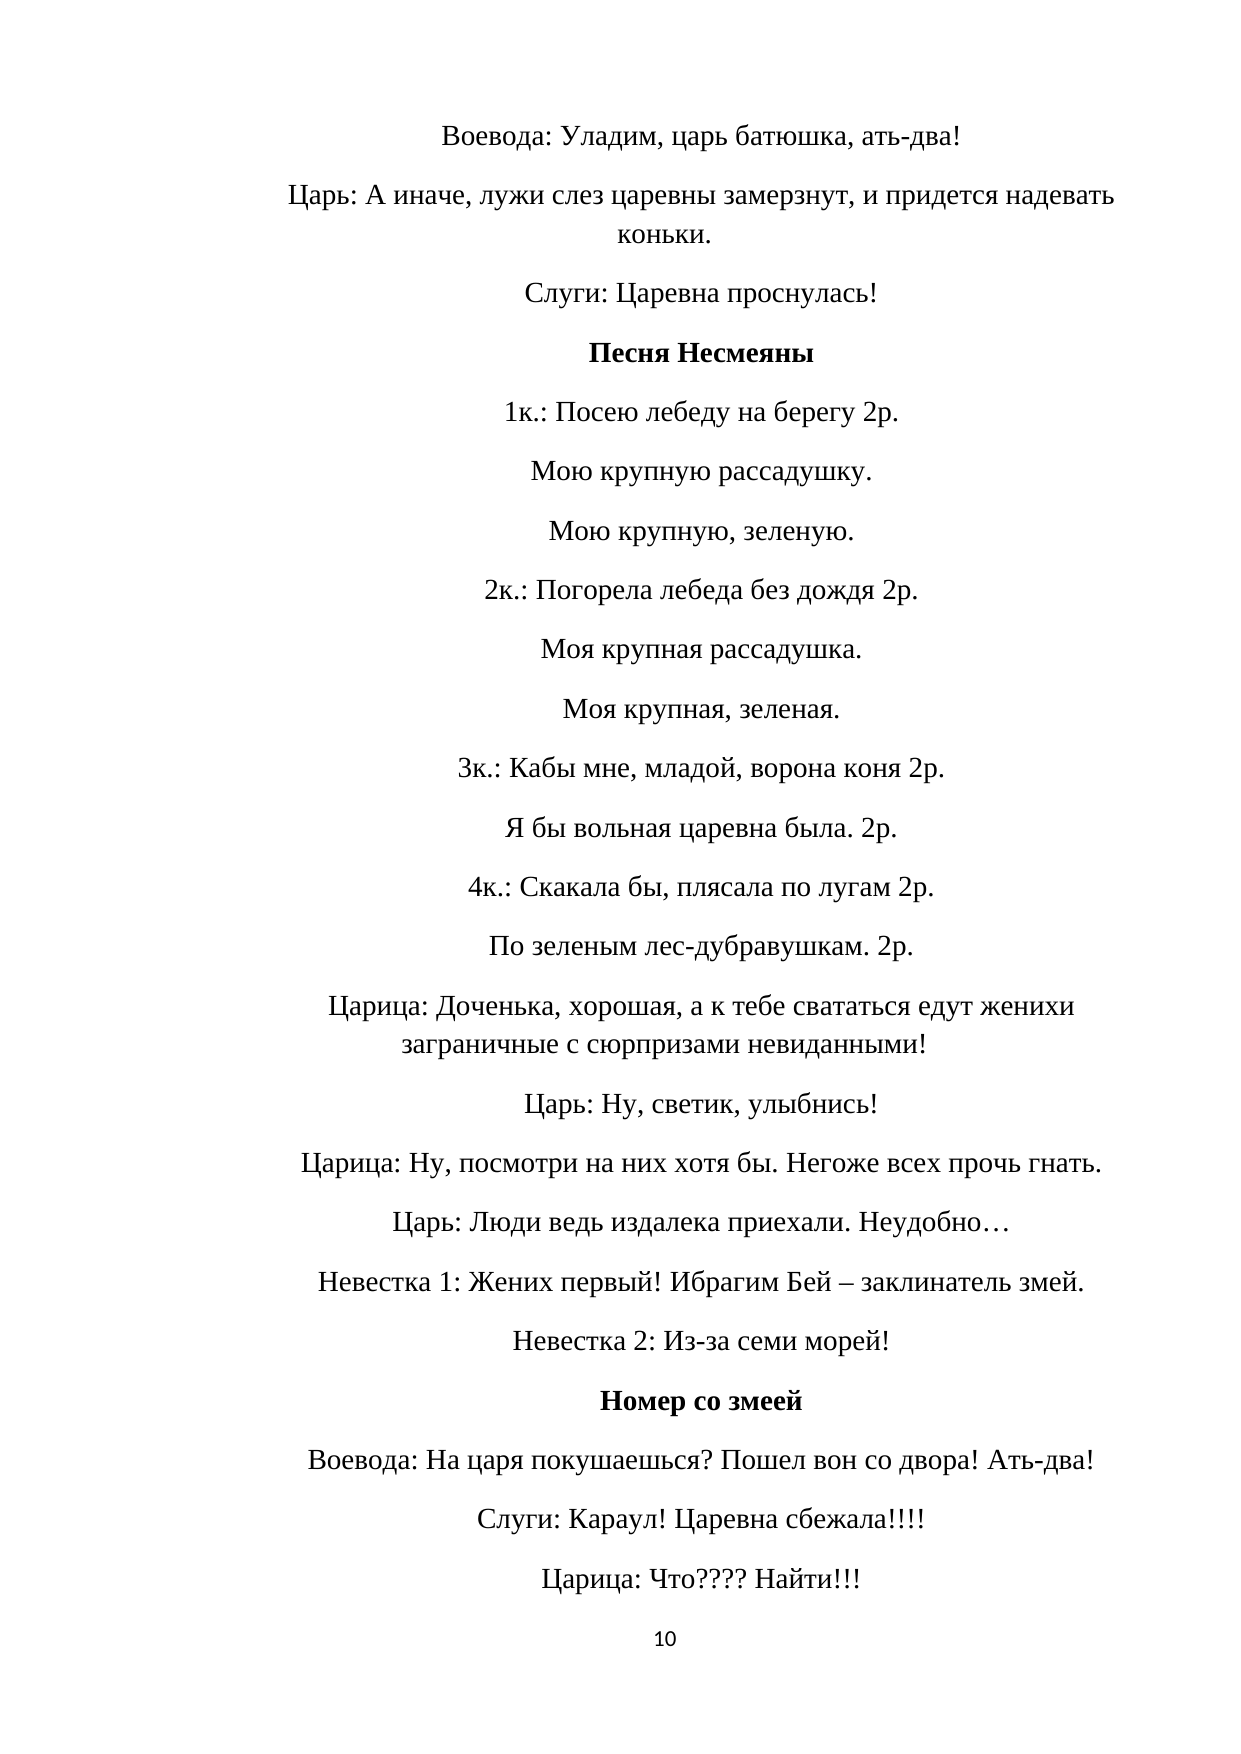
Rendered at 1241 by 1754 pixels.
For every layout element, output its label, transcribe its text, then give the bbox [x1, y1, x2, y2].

text Мою крупную, зеленую. [177, 513, 1152, 546]
text 1к.: Посею лебеду на берегу 2р. [177, 394, 1152, 428]
text Мою крупную рассадушку. [177, 453, 1152, 487]
text Слуги: Царевна проснулась! [177, 275, 1152, 309]
text Царица: Доченька, хорошая, а к тебе свататься едут женихи заграничные с сюрпризами невиданными! [177, 988, 1152, 1060]
text Слуги: Караул! Царевна сбежала!!!! [177, 1501, 1152, 1535]
text Воевода: На царя покушаешься? Пошел вон со двора! Ать-два! [177, 1442, 1152, 1476]
text Царица: Что???? Найти!!! [177, 1561, 1152, 1594]
text Царица: Ну, посмотри на них хотя бы. Негоже всех прочь гнать. [177, 1145, 1152, 1179]
text Невестка 2: Из-за семи морей! [177, 1323, 1152, 1357]
text Моя крупная, зеленая. [177, 691, 1152, 724]
text Воевода: Уладим, царь батюшка, ать-два! [177, 118, 1152, 152]
text Номер со змеей [177, 1383, 1152, 1416]
text По зеленым лес-дубравушкам. 2р. [177, 928, 1152, 962]
text Царь: А иначе, лужи слез царевны замерзнут, и придется надевать коньки. [177, 177, 1152, 249]
text Я бы вольная царевна была. 2р. [177, 810, 1152, 843]
text Царь: Ну, светик, улыбнись! [177, 1086, 1152, 1119]
text Невестка 1: Жених первый! Ибрагим Бей – заклинатель змей. [177, 1264, 1152, 1297]
text 3к.: Кабы мне, младой, ворона коня 2р. [177, 750, 1152, 784]
text Моя крупная рассадушка. [177, 632, 1152, 665]
text 2к.: Погорела лебеда без дождя 2р. [177, 572, 1152, 606]
text Царь: Люди ведь издалека приехали. Неудобно… [177, 1204, 1152, 1238]
text Песня Несмеяны [177, 335, 1152, 368]
text 4к.: Скакала бы, плясала по лугам 2р. [177, 869, 1152, 903]
